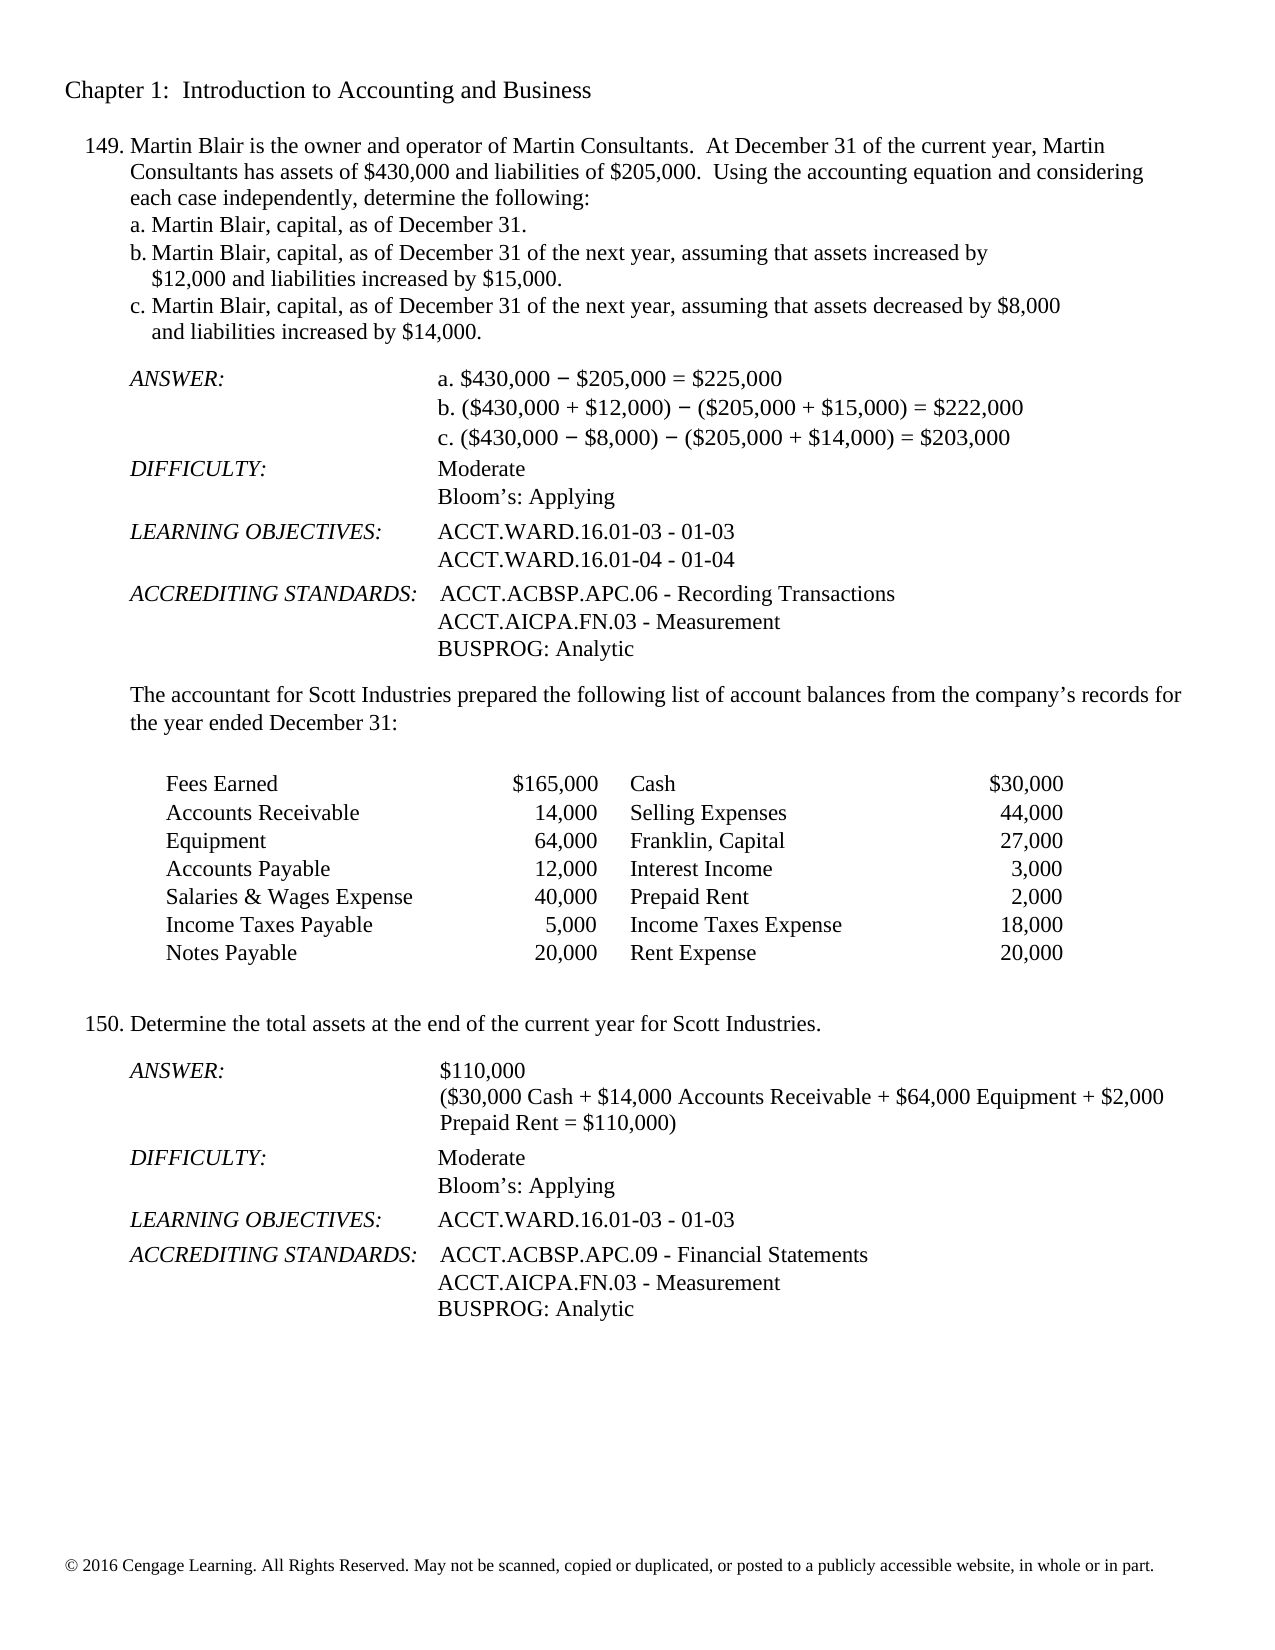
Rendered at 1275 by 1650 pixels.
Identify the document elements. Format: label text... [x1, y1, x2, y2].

text ($30,000 Cash + $14,000 Accounts Receivable + $64,000 Equipment + $2,000 Prepaid Rent = $110,000) [439, 1083, 1210, 1136]
table_cell Franklin, Capital [611, 827, 917, 855]
table_cell 40,000 [465, 883, 611, 911]
table_header $30,000 [917, 763, 1077, 799]
table_header Cash [611, 763, 917, 799]
table_cell 20,000 [917, 940, 1077, 976]
table_cell Accounts Payable [160, 855, 465, 883]
table_cell Income Taxes Expense [611, 911, 917, 939]
table_cell Income Taxes Payable [160, 911, 465, 939]
text DIFFICULTY: Moderate [130, 1144, 1210, 1170]
text b. ($430,000 + $12,000) − ($205,000 + $15,000) = $222,000 [437, 394, 1039, 421]
text LEARNING OBJECTIVES: ACCT.WARD.16.01-03 - 01-03 [130, 518, 1210, 544]
text Bloom’s: Applying [437, 1172, 1210, 1198]
list Martin Blair, capital, as of December 31. [130, 211, 1210, 237]
text ACCT.WARD.16.01-04 - 01-04 [437, 546, 1210, 572]
text LEARNING OBJECTIVES: ACCT.WARD.16.01-03 - 01-03 [130, 1206, 1210, 1233]
table_cell 18,000 [917, 911, 1077, 939]
table_header Fees Earned [160, 763, 465, 799]
list Martin Blair, capital, as of December 31 of the next year, assuming that assets increased by $12,000 and liabilities increased by $15,000. [130, 239, 1069, 292]
text ACCREDITING STANDARDS: ACCT.ACBSP.APC.09 - Financial Statements [130, 1241, 1210, 1267]
text ACCREDITING STANDARDS: ACCT.ACBSP.APC.06 - Recording Transactions [130, 580, 1210, 607]
table_cell 3,000 [917, 855, 1077, 883]
table_cell Selling Expenses [611, 799, 917, 827]
table_cell 27,000 [917, 827, 1077, 855]
text The accountant for Scott Industries prepared the following list of account balances from the company’s records for [130, 681, 1210, 708]
text ANSWER: $110,000 [130, 1057, 1210, 1083]
text Bloom’s: Applying [437, 483, 1210, 510]
table_cell 14,000 [465, 799, 611, 827]
table_cell 20,000 [465, 940, 611, 976]
table_cell Notes Payable [160, 940, 465, 976]
list Martin Blair, capital, as of December 31 of the next year, assuming that assets decreased by $8,000 and liabilities increased by $14,000. [130, 292, 1062, 344]
table_cell Rent Expense [611, 940, 917, 976]
table_cell 64,000 [465, 827, 611, 855]
table_cell 44,000 [917, 799, 1077, 827]
list Martin Blair is the owner and operator of Martin Consultants. At December 31 of the current year, Martin Consultants has assets of $430,000 and liabilities of $205,000. Using the accounting equation and considering each case independently, determine the following: [84, 132, 1172, 211]
table_cell Interest Income [611, 855, 917, 883]
text c. ($430,000 − $8,000) − ($205,000 + $14,000) = $203,000 [437, 424, 1021, 450]
table_cell Salaries & Wages Expense [160, 883, 465, 911]
table_cell Accounts Receivable [160, 799, 465, 827]
text ANSWER: a. $430,000 − $205,000 = $225,000 [130, 365, 1210, 391]
table_cell Prepaid Rent [611, 883, 917, 911]
list Determine the total assets at the end of the current year for Scott Industries. [84, 1010, 1210, 1036]
table_cell Equipment [160, 827, 465, 855]
table_cell 5,000 [465, 911, 611, 939]
text ACCT.AICPA.FN.03 - Measurement BUSPROG: Analytic [437, 608, 894, 661]
table_cell 2,000 [917, 883, 1077, 911]
table_header $165,000 [465, 763, 611, 799]
table_cell 12,000 [465, 855, 611, 883]
text ACCT.AICPA.FN.03 - Measurement BUSPROG: Analytic [437, 1269, 894, 1322]
text the year ended December 31: [130, 709, 1210, 736]
text DIFFICULTY: Moderate [130, 455, 1210, 482]
